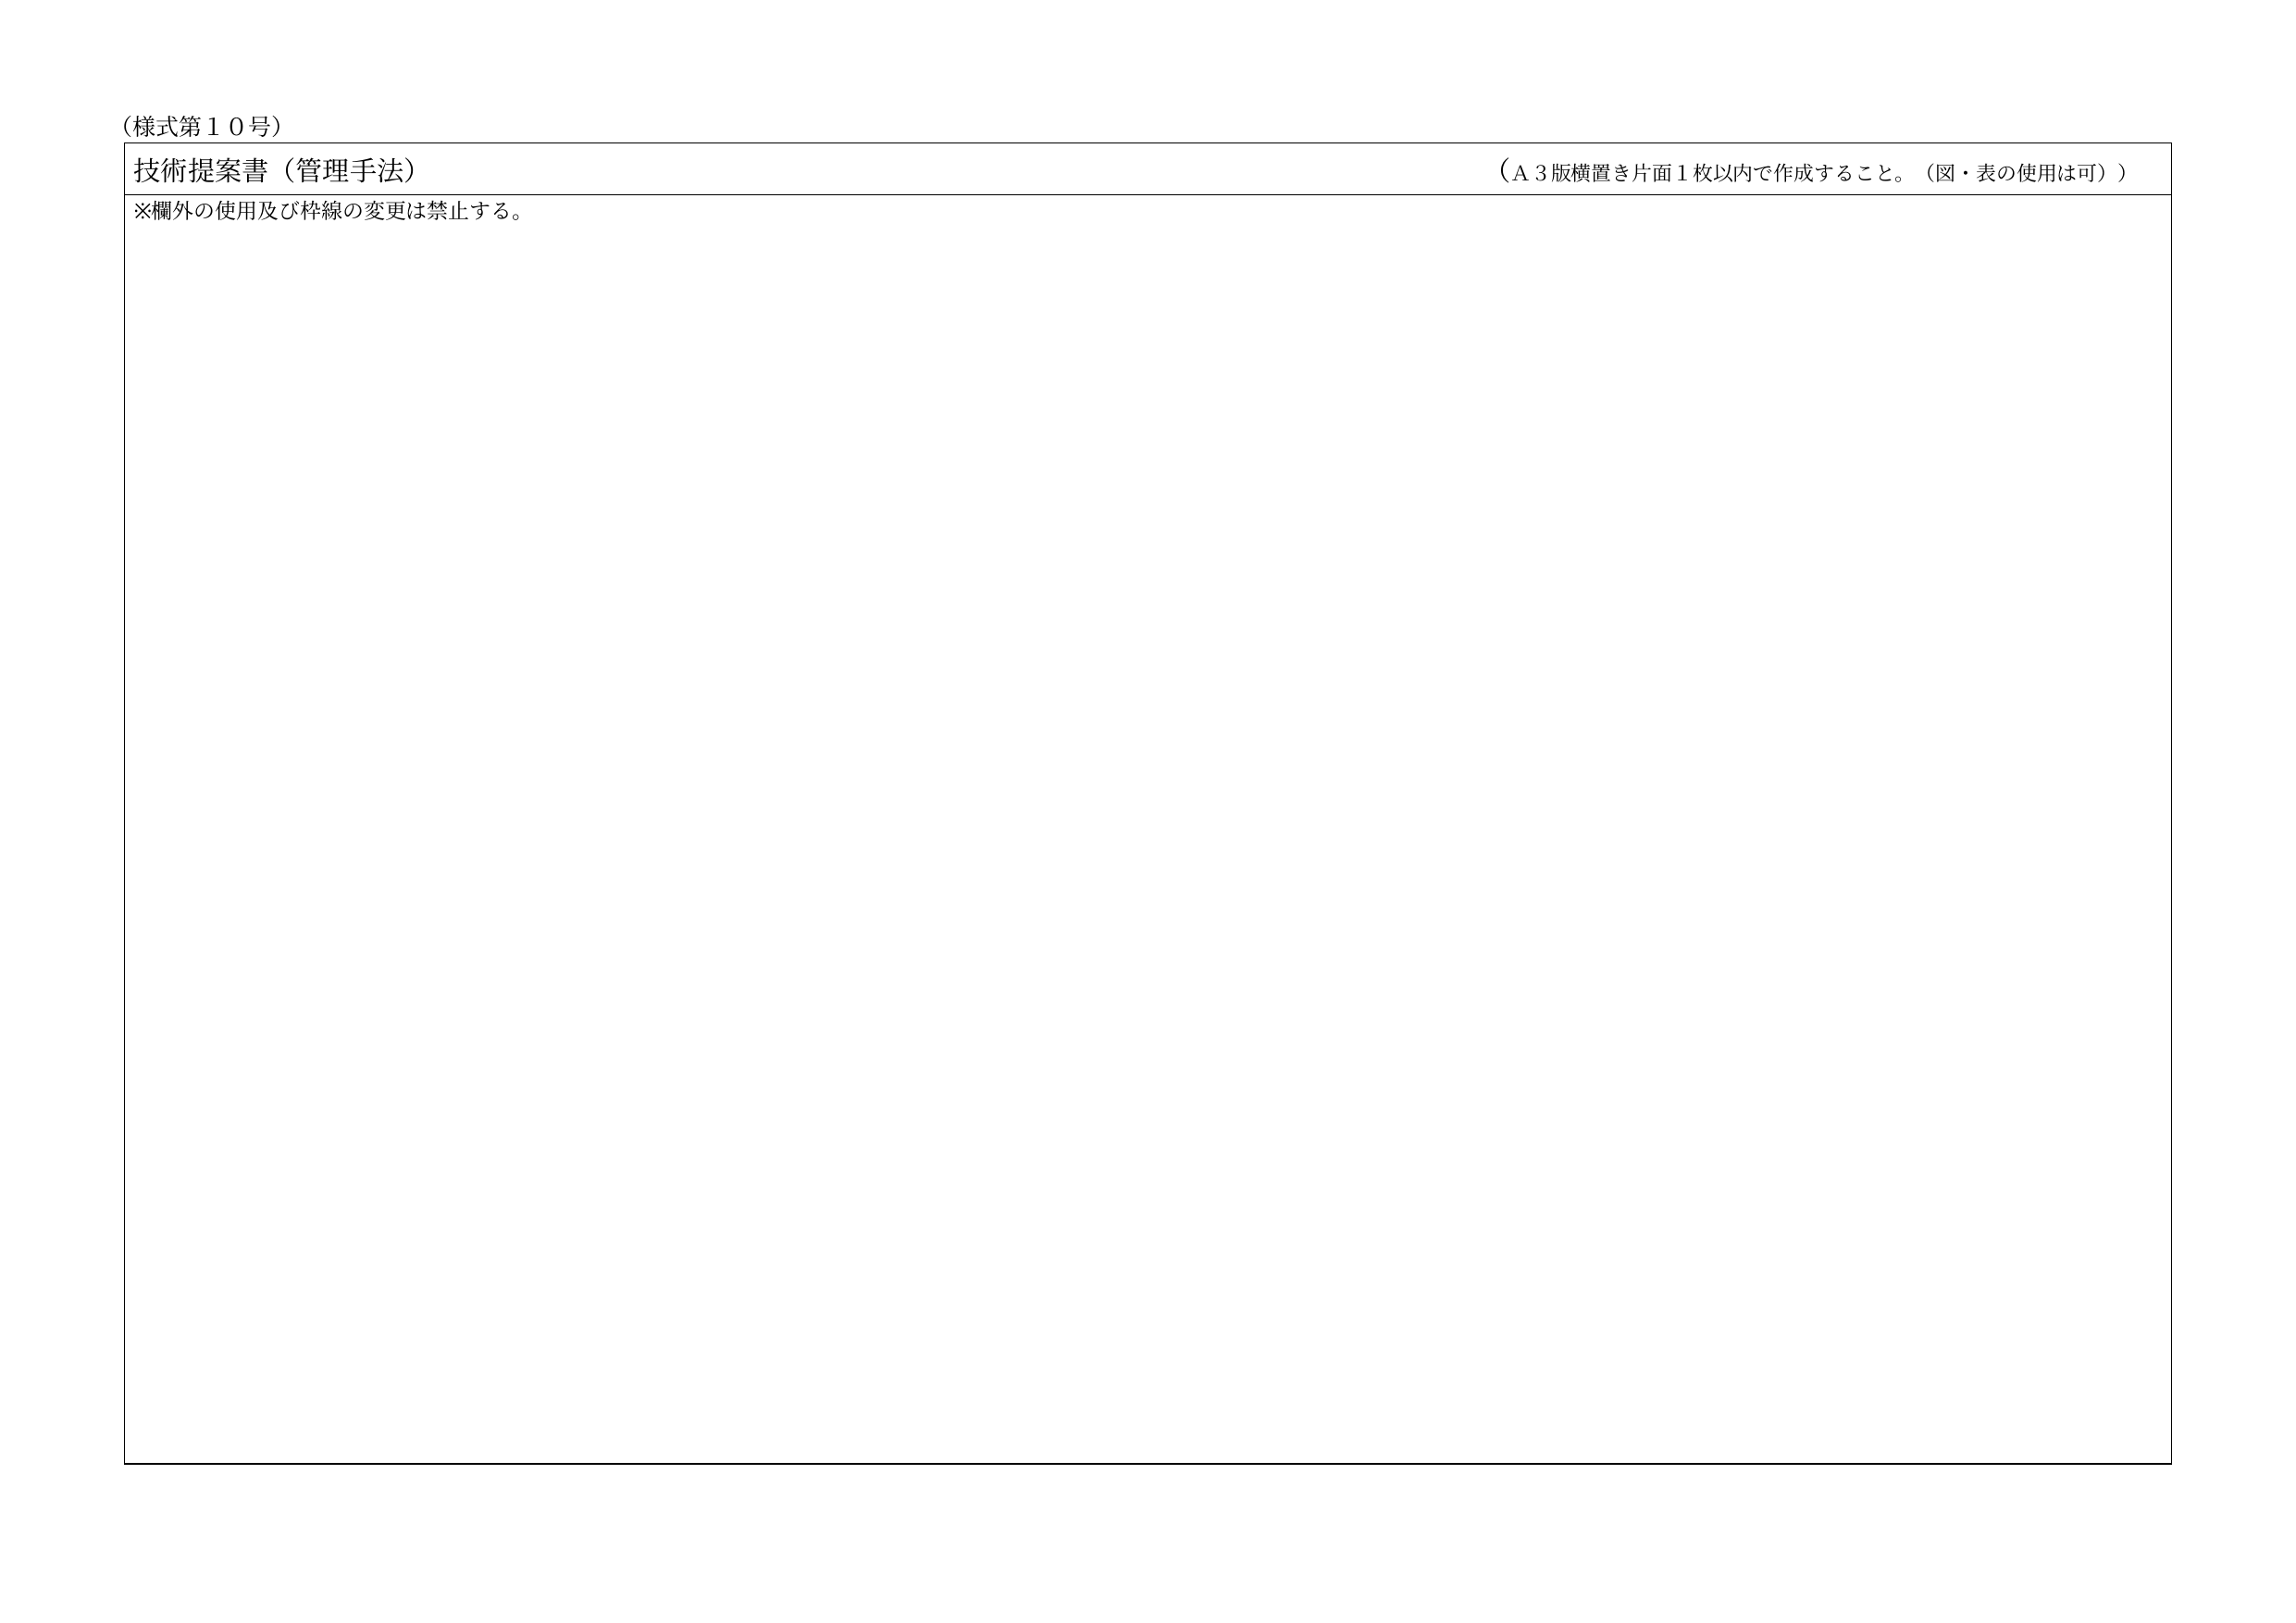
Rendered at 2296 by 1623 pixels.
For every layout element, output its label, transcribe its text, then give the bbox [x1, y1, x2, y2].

table_header 技術提案書（管理手法） （Ａ３版横置き片面１枚以内で作成すること。（図・表の使用は可）） [125, 143, 2171, 193]
table_cell ※欄外の使用及び枠線の変更は禁止する。 [125, 195, 2171, 1463]
text （様式第１０号） [109, 109, 2186, 142]
